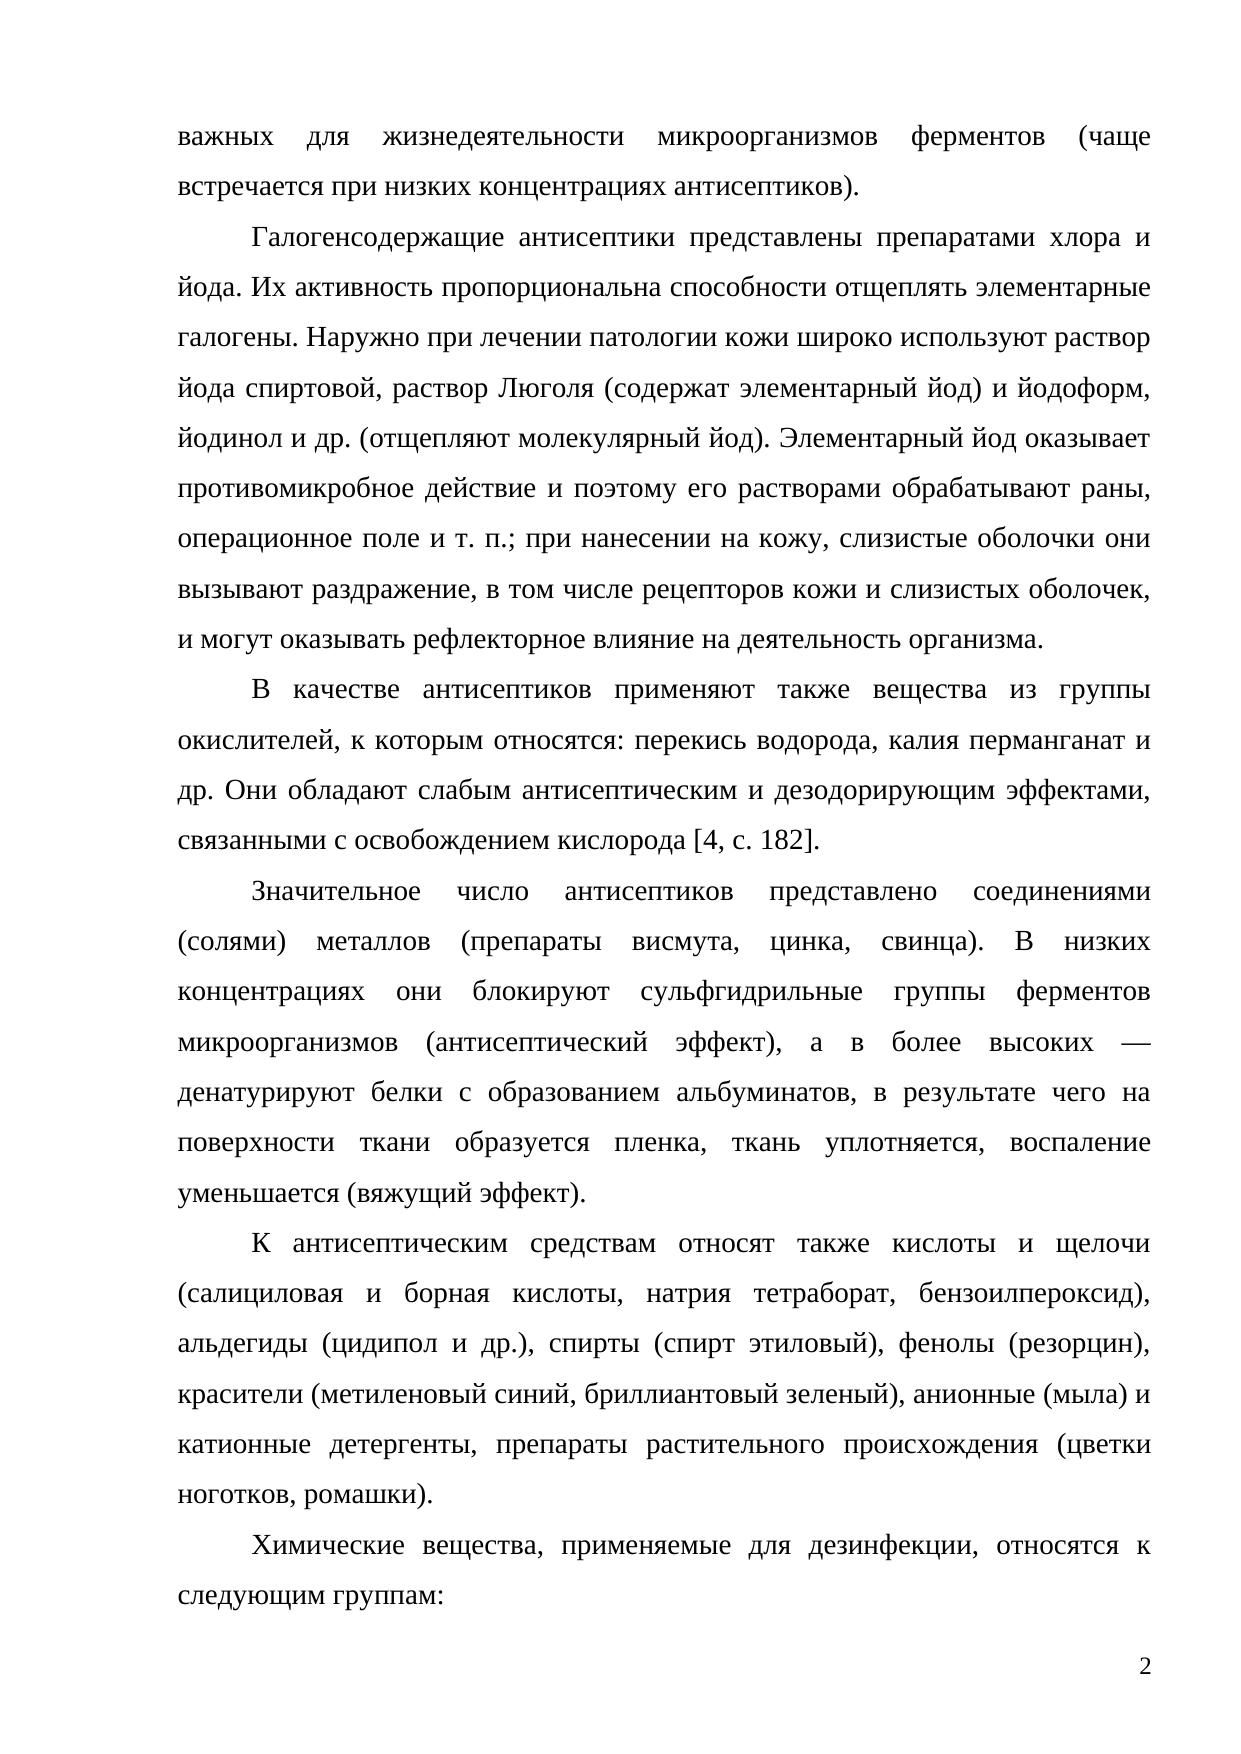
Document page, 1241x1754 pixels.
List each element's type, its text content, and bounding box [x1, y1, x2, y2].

text К антисептическим средствам относят также кислоты и щелочи (салициловая и борная кислоты, натрия тетраборат, бензоилпероксид), альдегиды (цидипол и др.), спирты (спирт этиловый), фенолы (резорцин), красители (метиленовый синий, бриллиантовый зеленый), анионные (мыла) и катионные детергенты, препараты растительного происхождения (цветки ноготков, ромашки). [177, 1225, 1152, 1510]
text Галогенсодержащие антисептики представлены препаратами хлора и йода. Их активность пропорциональна способности отщеплять элементарные галогены. Наружно при лечении патологии кожи широко используют раствор йода спиртовой, раствор Люголя (содержат элементарный йод) и йодоформ, йодинол и др. (отщепляют молекулярный йод). Элементарный йод оказывает противомикробное действие и поэтому его растворами обрабатывают раны, операционное поле и т. п.; при нанесении на кожу, слизистые оболочки они вызывают раздражение, в том числе рецепторов кожи и слизистых оболочек, и могут оказывать рефлекторное влияние на деятельность организма. [177, 219, 1152, 655]
text В качестве антисептиков применяют также вещества из группы окислителей, к которым относятся: перекись водорода, калия перманганат и др. Они обладают слабым антисептическим и дезодорирующим эффектами, связанными с освобождением кислорода [4, с. 182]. [177, 672, 1152, 856]
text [177, 118, 1152, 202]
text Химические вещества, применяемые для дезинфекции, относятся к следующим группам: [177, 1527, 1152, 1611]
text Значительное число антисептиков представлено соединениями (солями) металлов (препараты висмута, цинка, свинца). В низких концентрациях они блокируют сульфгидрильные группы ферментов микроорганизмов (антисептический эффект), а в более высоких — денатурируют белки с образованием альбуминатов, в результате чего на поверхности ткани образуется пленка, ткань уплотняется, воспаление уменьшается (вяжущий эффект). [177, 873, 1152, 1208]
